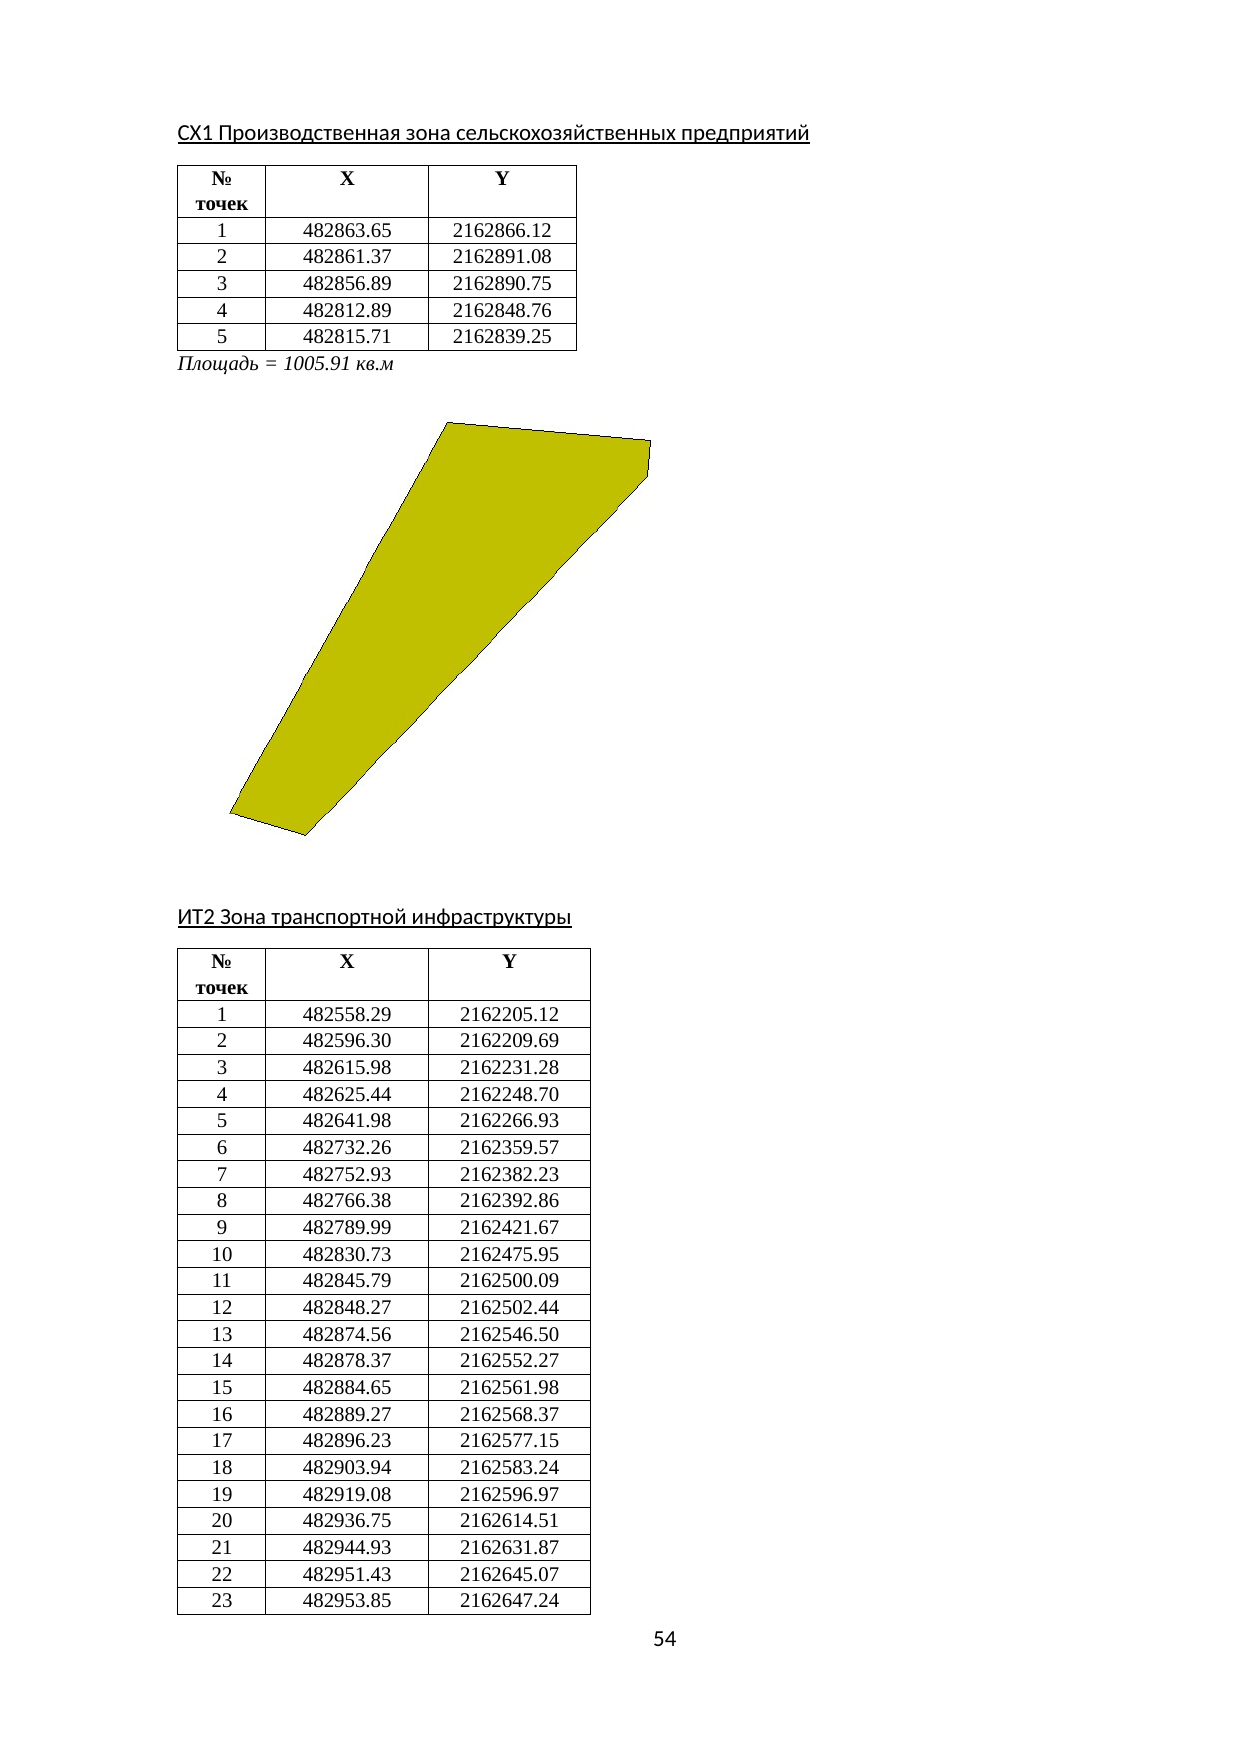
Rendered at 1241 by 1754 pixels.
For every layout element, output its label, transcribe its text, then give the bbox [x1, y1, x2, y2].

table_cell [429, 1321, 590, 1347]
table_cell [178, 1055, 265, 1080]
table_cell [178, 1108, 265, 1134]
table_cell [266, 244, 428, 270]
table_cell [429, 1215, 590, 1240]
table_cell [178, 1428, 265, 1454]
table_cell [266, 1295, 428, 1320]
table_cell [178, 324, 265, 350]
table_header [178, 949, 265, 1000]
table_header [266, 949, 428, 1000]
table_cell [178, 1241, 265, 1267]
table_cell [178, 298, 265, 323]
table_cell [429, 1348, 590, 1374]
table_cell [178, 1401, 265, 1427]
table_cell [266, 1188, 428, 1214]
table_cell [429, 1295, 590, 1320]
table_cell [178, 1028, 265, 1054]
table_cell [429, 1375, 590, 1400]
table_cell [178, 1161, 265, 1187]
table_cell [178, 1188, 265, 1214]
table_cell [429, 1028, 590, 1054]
text СХ1 Производственная зона сельскохозяйственных предприятий [177, 118, 1152, 146]
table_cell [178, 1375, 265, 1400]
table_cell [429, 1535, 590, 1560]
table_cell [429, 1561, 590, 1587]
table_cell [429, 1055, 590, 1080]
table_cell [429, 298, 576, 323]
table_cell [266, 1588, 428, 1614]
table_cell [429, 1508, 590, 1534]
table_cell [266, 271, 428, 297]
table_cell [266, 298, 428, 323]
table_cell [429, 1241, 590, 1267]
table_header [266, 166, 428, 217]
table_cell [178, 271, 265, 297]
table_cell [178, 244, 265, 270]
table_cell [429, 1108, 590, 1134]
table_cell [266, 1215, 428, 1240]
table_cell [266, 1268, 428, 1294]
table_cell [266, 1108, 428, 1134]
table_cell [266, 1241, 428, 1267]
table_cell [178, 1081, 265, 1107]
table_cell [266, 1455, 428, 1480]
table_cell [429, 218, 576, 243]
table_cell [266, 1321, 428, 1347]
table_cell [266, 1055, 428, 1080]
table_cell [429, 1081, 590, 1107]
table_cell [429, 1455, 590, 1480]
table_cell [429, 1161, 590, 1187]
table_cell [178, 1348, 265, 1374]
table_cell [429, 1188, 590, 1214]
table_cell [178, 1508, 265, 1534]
text Площадь = 1005.91 кв.м [177, 351, 1152, 375]
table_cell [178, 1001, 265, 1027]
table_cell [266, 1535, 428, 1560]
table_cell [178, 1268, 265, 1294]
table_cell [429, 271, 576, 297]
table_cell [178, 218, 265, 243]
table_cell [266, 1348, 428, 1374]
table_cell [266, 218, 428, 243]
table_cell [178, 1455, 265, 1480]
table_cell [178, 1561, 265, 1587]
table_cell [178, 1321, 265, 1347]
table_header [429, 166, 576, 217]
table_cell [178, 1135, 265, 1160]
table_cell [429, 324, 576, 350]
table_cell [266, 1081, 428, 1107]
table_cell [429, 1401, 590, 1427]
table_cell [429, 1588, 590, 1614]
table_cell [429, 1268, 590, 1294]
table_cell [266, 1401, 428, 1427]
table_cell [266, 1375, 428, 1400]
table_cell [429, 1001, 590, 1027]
text ИТ2 Зона транспортной инфраструктуры [177, 902, 1152, 930]
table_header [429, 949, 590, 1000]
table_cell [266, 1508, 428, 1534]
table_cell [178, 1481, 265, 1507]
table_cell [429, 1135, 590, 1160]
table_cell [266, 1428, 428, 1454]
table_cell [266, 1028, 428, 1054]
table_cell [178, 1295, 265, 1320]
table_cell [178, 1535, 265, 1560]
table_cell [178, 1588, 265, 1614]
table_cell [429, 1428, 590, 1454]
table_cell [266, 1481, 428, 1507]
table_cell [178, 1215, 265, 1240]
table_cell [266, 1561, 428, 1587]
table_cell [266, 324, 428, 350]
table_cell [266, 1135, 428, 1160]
picture [177, 393, 681, 884]
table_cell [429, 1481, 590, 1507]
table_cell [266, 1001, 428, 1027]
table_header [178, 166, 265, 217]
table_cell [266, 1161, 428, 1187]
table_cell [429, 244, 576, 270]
